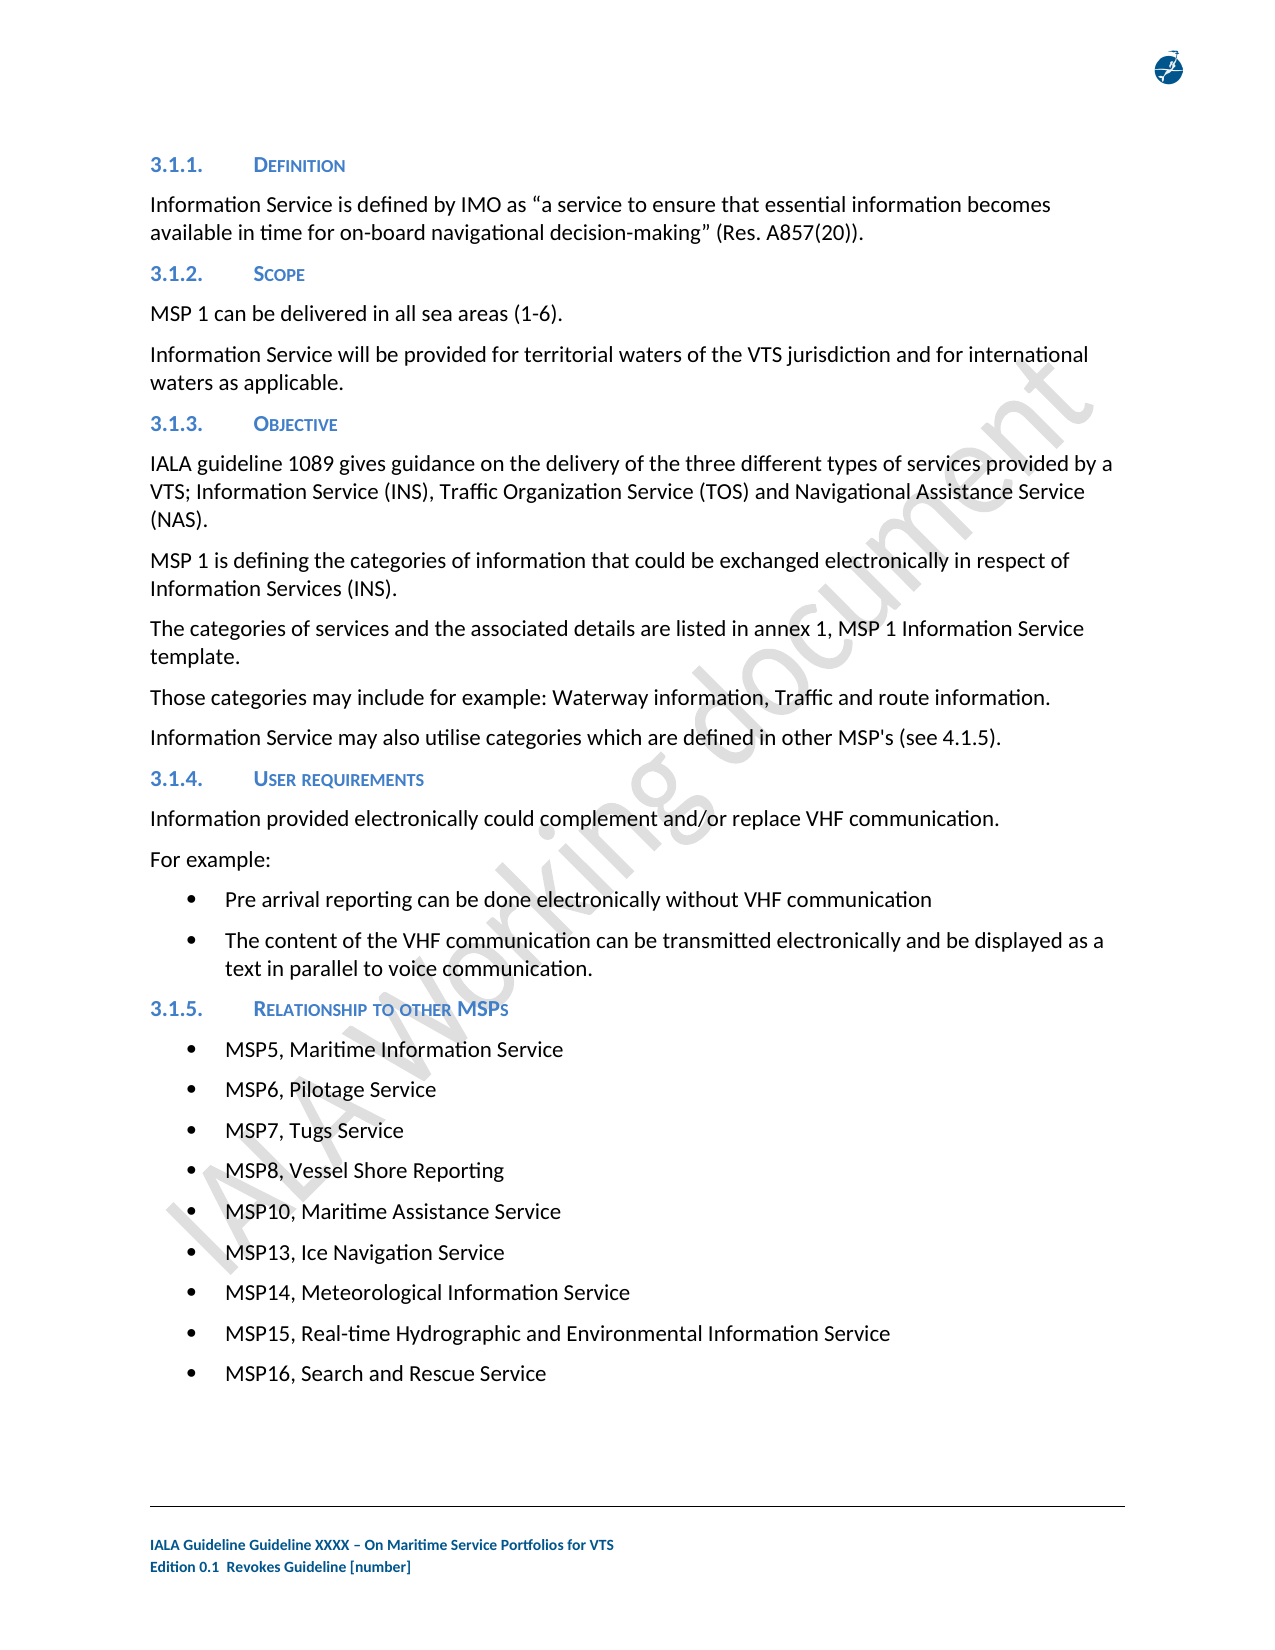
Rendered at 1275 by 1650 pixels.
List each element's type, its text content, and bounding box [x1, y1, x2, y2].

list MSP16, Search and Rescue Service [187, 1359, 1125, 1387]
list MSP5, Maritime Information Service [187, 1035, 1125, 1063]
text MSP 1 is defining the categories of information that could be exchanged electronically in respect of Information Services (INS). [150, 546, 1125, 602]
picture [1123, 0, 1242, 119]
text Those categories may include for example: Waterway information, Traffic and route information. [150, 683, 1125, 711]
text Information Service may also utilise categories which are defined in other MSP's (see 4.1.5). [150, 723, 1125, 751]
list The content of the VHF communication can be transmitted electronically and be displayed as a text in parallel to voice communication. [187, 926, 1125, 982]
list Pre arrival reporting can be done electronically without VHF communication [187, 885, 1125, 913]
subtitle Scope [150, 259, 1125, 287]
list MSP14, Meteorological Information Service [187, 1278, 1125, 1306]
text For example: [150, 845, 1125, 873]
list MSP15, Real-time Hydrographic and Environmental Information Service [187, 1319, 1125, 1347]
list MSP13, Ice Navigation Service [187, 1238, 1125, 1266]
list MSP6, Pilotage Service [187, 1076, 1125, 1103]
text The categories of services and the associated details are listed in annex 1, MSP 1 Information Service template. [150, 614, 1125, 670]
subtitle User requirements [150, 764, 1125, 792]
text MSP 1 can be delivered in all sea areas (1-6). [150, 299, 1125, 328]
text Information Service is defined by IMO as “a service to ensure that essential information becomes available in time for on-board navigational decision-making” (Res. A857(20)). [150, 191, 1125, 247]
text IALA guideline 1089 gives guidance on the delivery of the three different types of services provided by a VTS; Information Service (INS), Traffic Organization Service (TOS) and Navigational Assistance Service (NAS). [150, 449, 1125, 533]
list MSP8, Vessel Shore Reporting [187, 1157, 1125, 1184]
subtitle Relationship to other MSPs [150, 994, 1125, 1022]
list MSP7, Tugs Service [187, 1116, 1125, 1144]
text Information Service will be provided for territorial waters of the VTS jurisdiction and for international waters as applicable. [150, 340, 1125, 396]
subtitle Objective [150, 409, 1125, 437]
subtitle Definition [150, 150, 1125, 178]
list MSP10, Maritime Assistance Service [187, 1197, 1125, 1225]
text Information provided electronically could complement and/or replace VHF communication. [150, 804, 1125, 832]
